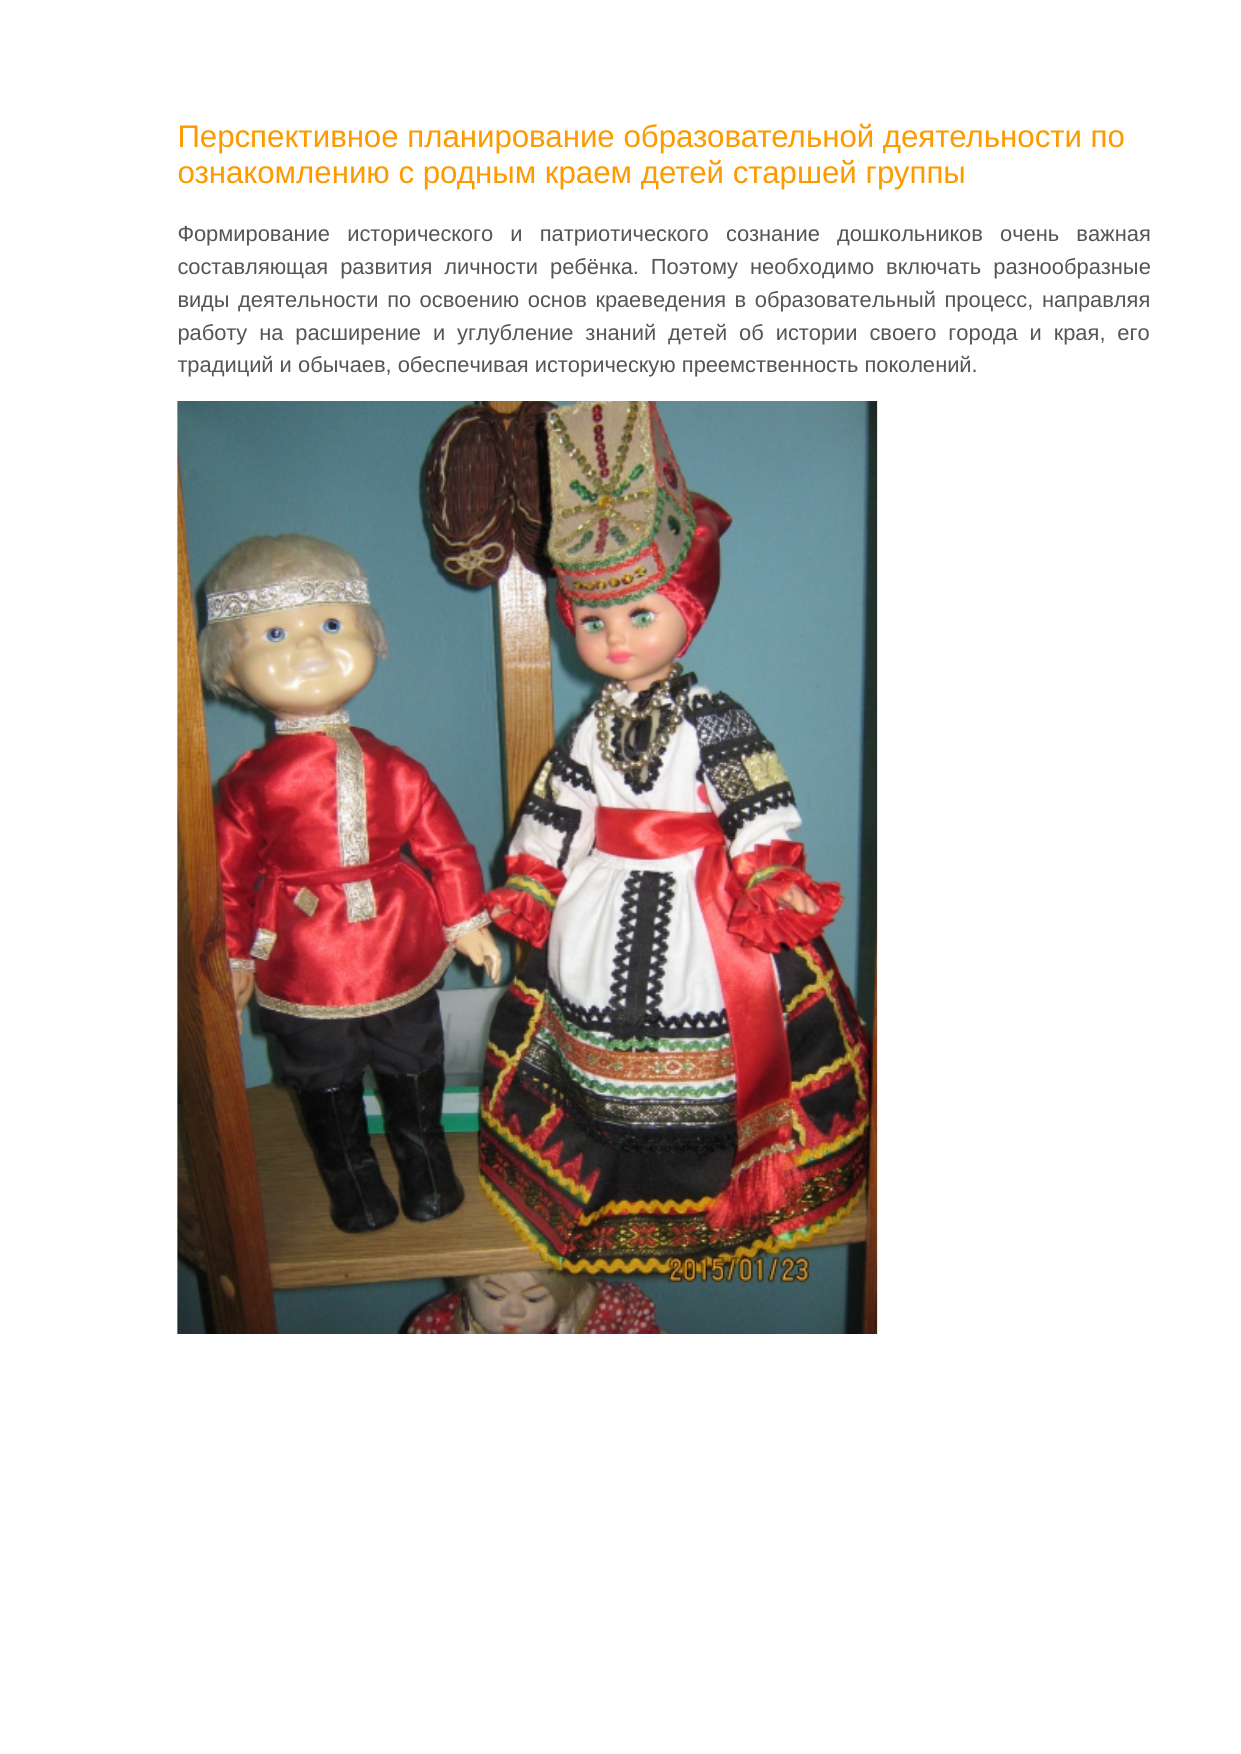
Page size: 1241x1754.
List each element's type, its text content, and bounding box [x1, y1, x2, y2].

picture [177, 401, 878, 1334]
text Перспективное планирование образовательной деятельности по ознакомлению с родным краем детей старшей группы [177, 118, 1152, 190]
text Формирование исторического и патриотического сознание дошкольников очень важная составляющая развития личности ребёнка. Поэтому необходимо включать разнообразные виды деятельности по освоению основ краеведения в образовательный процесс, направляя работу на расширение и углубление знаний детей об истории своего города и края, его традиций и обычаев, обеспечивая историческую преемственность поколений. [177, 213, 1152, 377]
